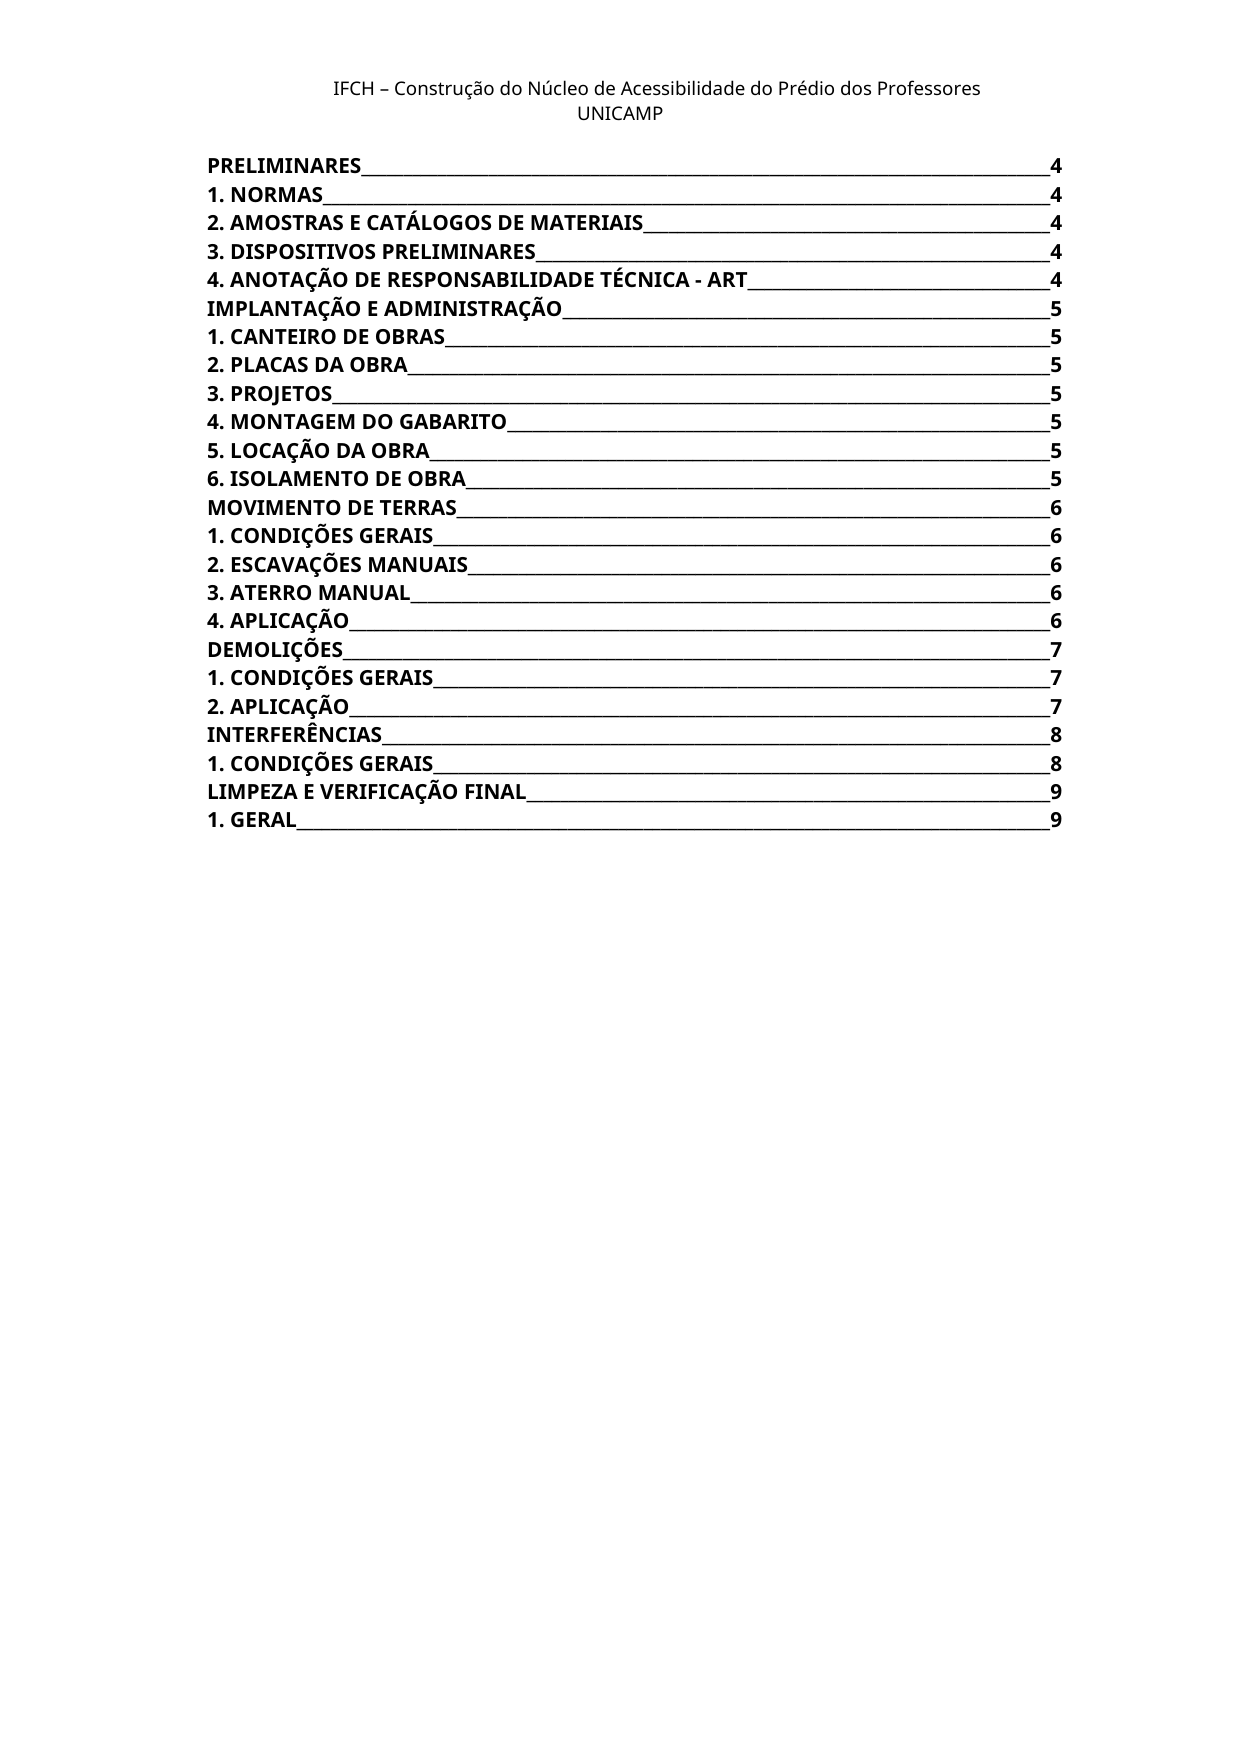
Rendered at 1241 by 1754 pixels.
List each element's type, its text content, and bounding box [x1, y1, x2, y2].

text 3. PROJETOS 5 [207, 379, 1063, 407]
text LIMPEZA E VERIFICAÇÃO FINAL 9 [207, 777, 1063, 806]
text INTERFERÊNCIAS 8 [207, 720, 1063, 749]
text 1. CONDIÇÕES GERAIS 6 [207, 521, 1063, 550]
text DEMOLIÇÕES 7 [207, 635, 1063, 663]
text 3. ATERRO MANUAL 6 [207, 578, 1063, 607]
text 6. ISOLAMENTO DE OBRA 5 [207, 464, 1063, 493]
text 4. APLICAÇÃO 6 [207, 607, 1063, 635]
text 1. CONDIÇÕES GERAIS 7 [207, 663, 1063, 692]
text 2. APLICAÇÃO 7 [207, 692, 1063, 720]
text 2. ESCAVAÇÕES MANUAIS 6 [207, 550, 1063, 578]
text 5. LOCAÇÃO DA OBRA 5 [207, 436, 1063, 464]
text 1. CANTEIRO DE OBRAS 5 [207, 322, 1063, 351]
text 4. MONTAGEM DO GABARITO 5 [207, 407, 1063, 436]
text 1. CONDIÇÕES GERAIS 8 [207, 749, 1063, 777]
text IMPLANTAÇÃO E ADMINISTRAÇÃO 5 [207, 294, 1063, 322]
text 3. DISPOSITIVOS PRELIMINARES 4 [207, 237, 1063, 265]
text MOVIMENTO DE TERRAS 6 [207, 493, 1063, 521]
text 1. NORMAS 4 [207, 180, 1063, 208]
text 2. AMOSTRAS E CATÁLOGOS DE MATERIAIS 4 [207, 208, 1063, 237]
text PRELIMINARES 4 [207, 152, 1063, 180]
text 4. ANOTAÇÃO DE RESPONSABILIDADE TÉCNICA - ART 4 [207, 265, 1063, 294]
text 1. GERAL 9 [207, 806, 1063, 834]
text 2. PLACAS DA OBRA 5 [207, 351, 1063, 379]
